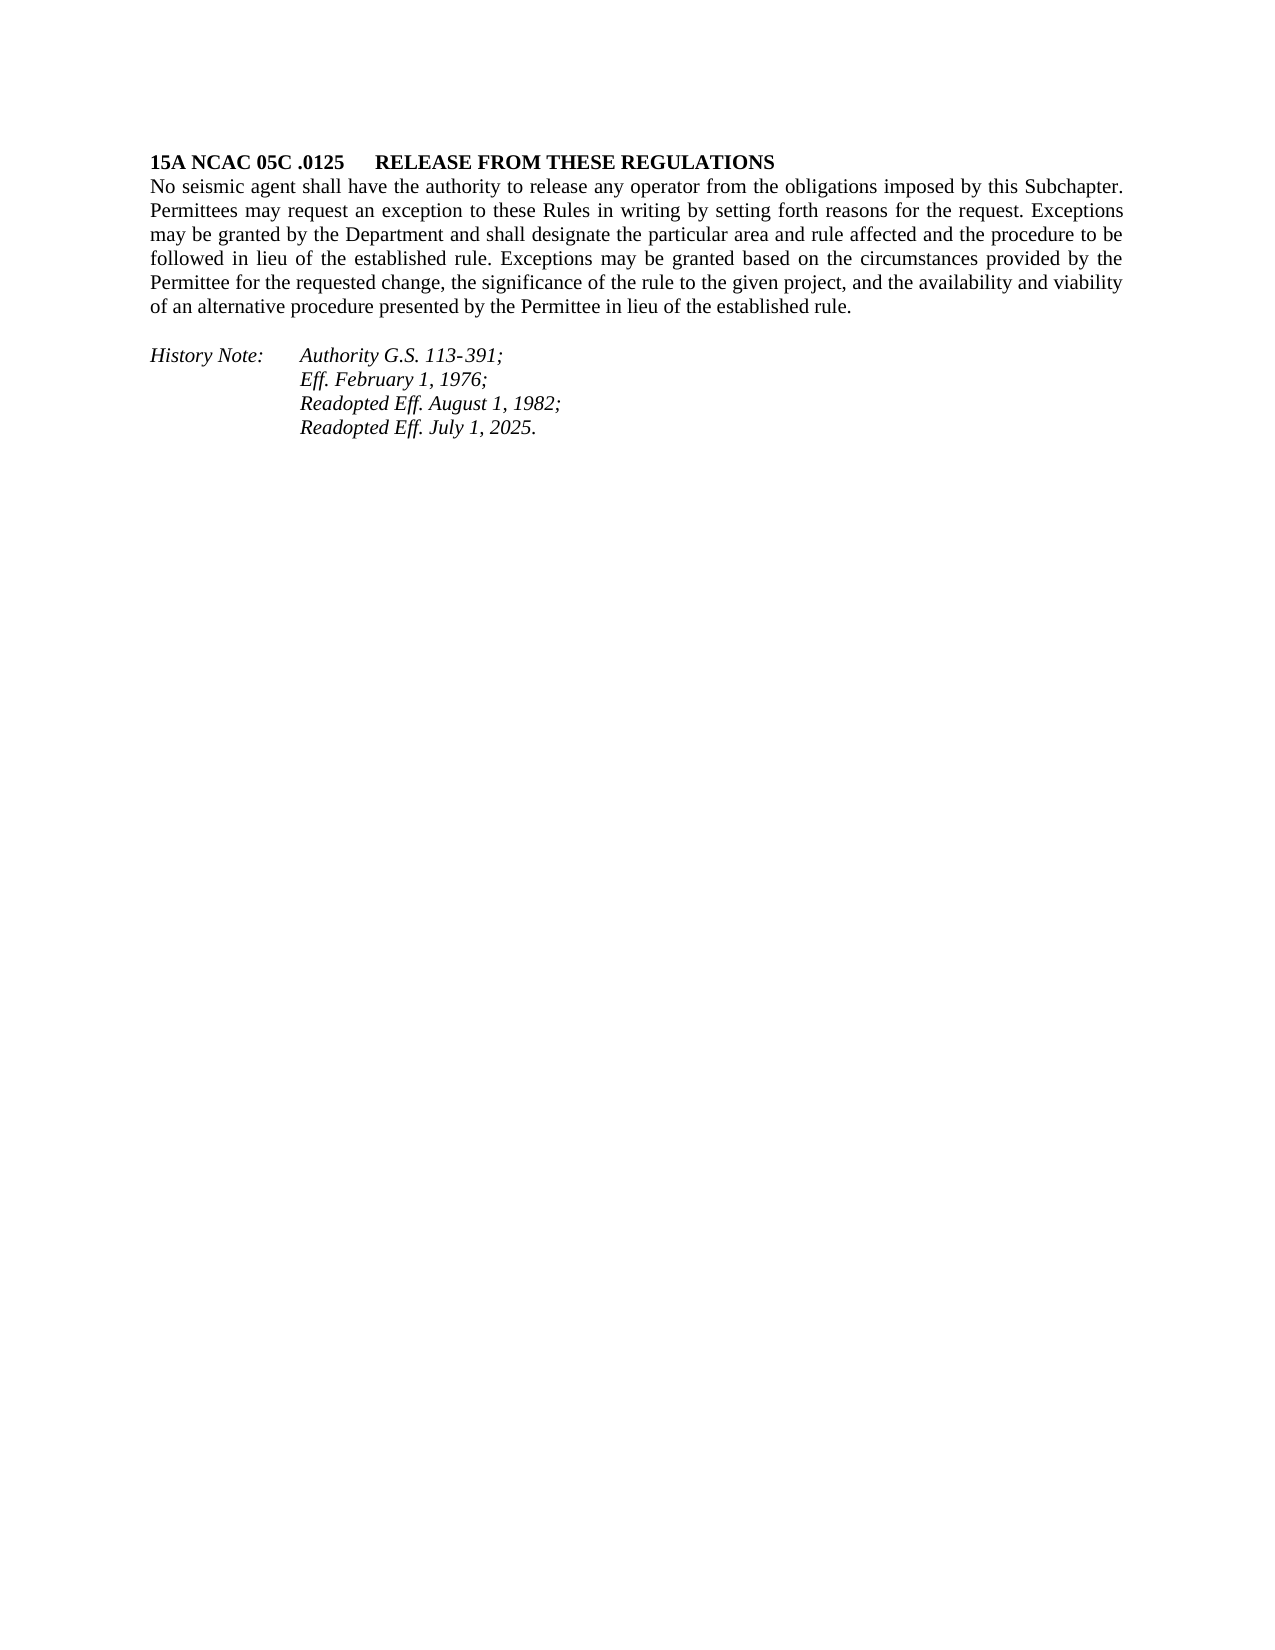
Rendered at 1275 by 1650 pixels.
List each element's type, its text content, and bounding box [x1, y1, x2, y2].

text History Note: Authority G.S. 113-391; [150, 342, 1125, 367]
text No seismic agent shall have the authority to release any operator from the obligations imposed by this Subchapter. Permittees may request an exception to these Rules in writing by setting forth reasons for the request. Exceptions may be granted by the Department and shall designate the particular area and rule affected and the procedure to be followed in lieu of the established rule. Exceptions may be granted based on the circumstances provided by the Permittee for the requested change, the significance of the rule to the given project, and the availability and viability of an alternative procedure presented by the Permittee in lieu of the established rule. [150, 174, 1125, 318]
text 15A NCAC 05C .0125 RELEASE FROM THESE REGULATIONS [150, 150, 1125, 174]
text Readopted Eff. August 1, 1982; [300, 391, 1125, 415]
text Eff. February 1, 1976; [300, 367, 1125, 391]
text Readopted Eff. July 1, 2025. [300, 415, 1125, 439]
